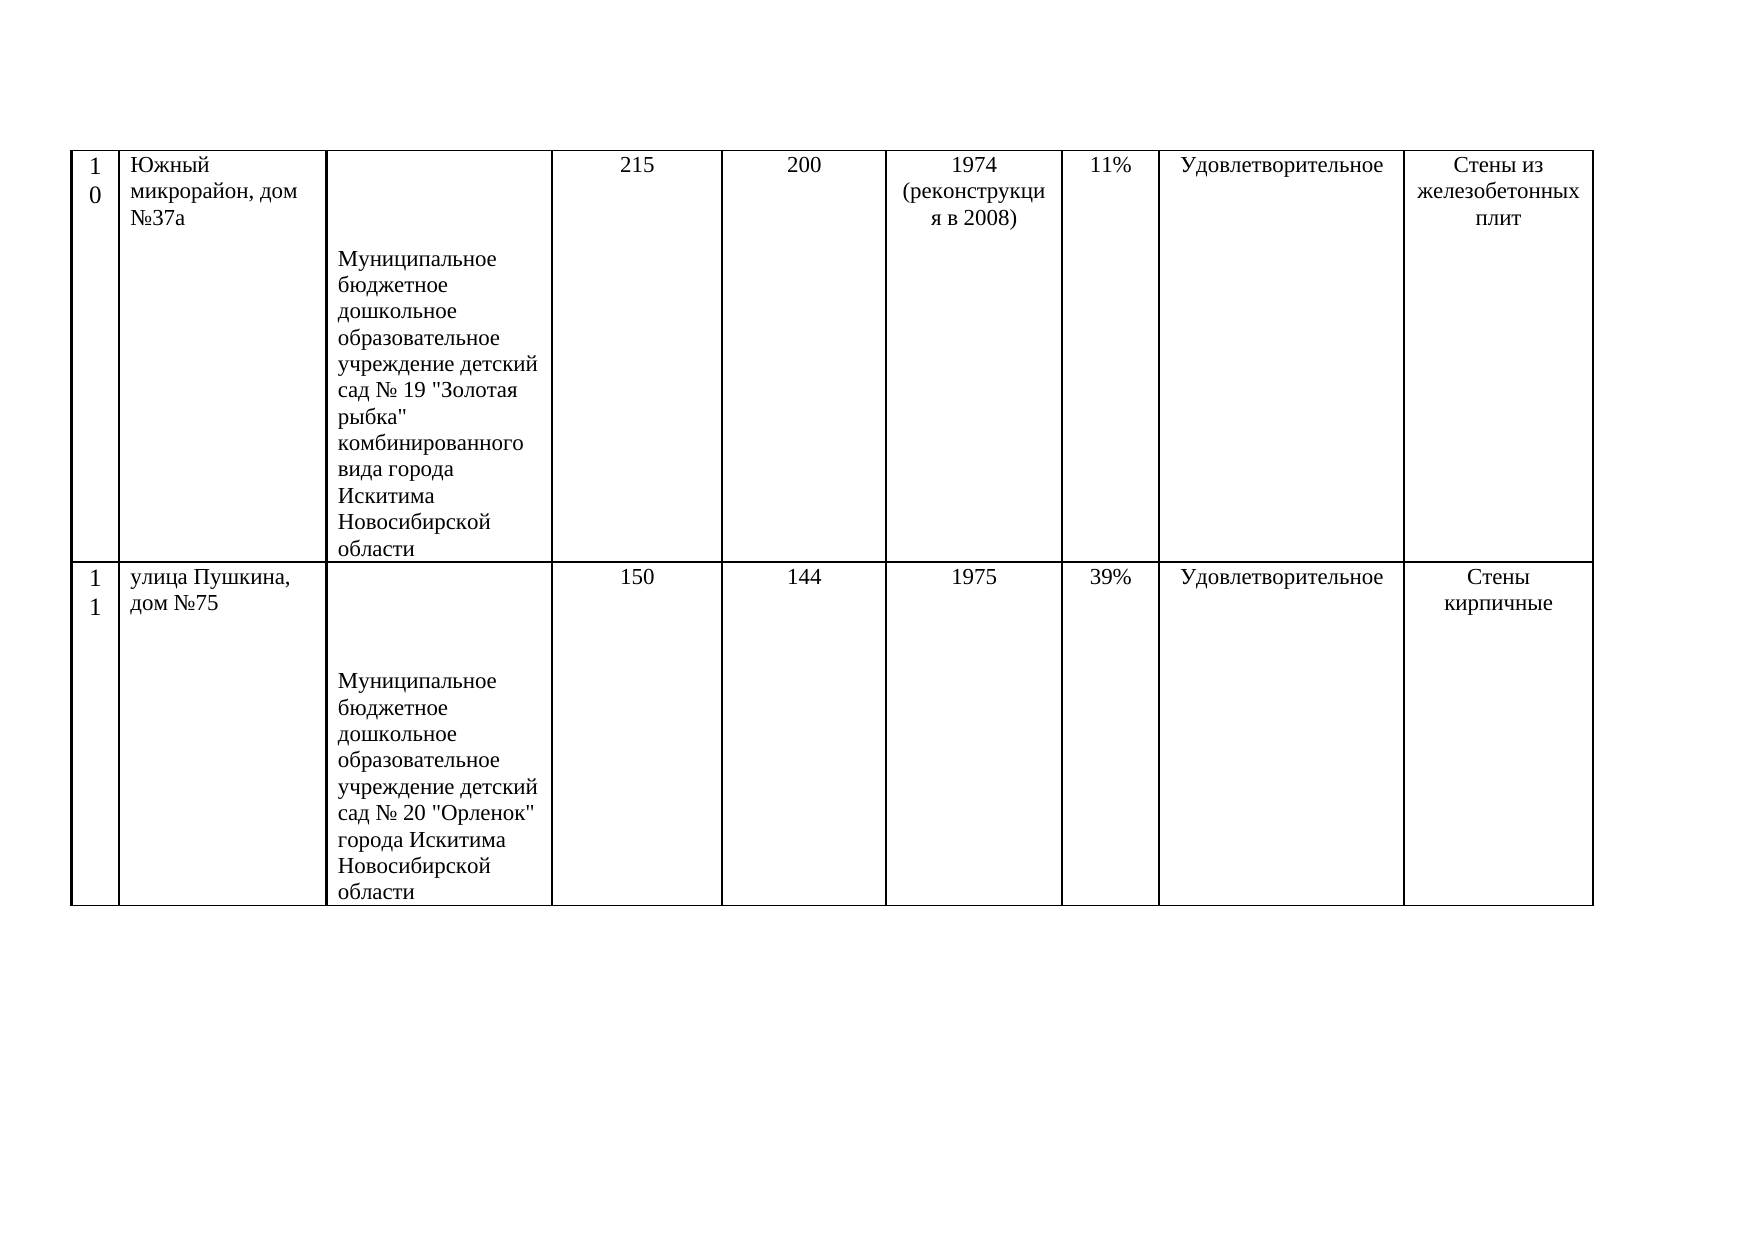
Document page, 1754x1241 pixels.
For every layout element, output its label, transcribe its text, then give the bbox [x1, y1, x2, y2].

table_cell Южный микрорайон, дом №37а [120, 151, 325, 561]
table_cell 144 [723, 563, 885, 905]
table_cell 11 [73, 563, 118, 905]
table_cell Удовлетворительное [1160, 151, 1403, 561]
table_cell 1975 [887, 563, 1061, 905]
table_cell 39% [1063, 563, 1158, 905]
table_cell 150 [553, 563, 721, 905]
table_cell 11% [1063, 151, 1158, 561]
table_cell Удовлетворительное [1160, 563, 1403, 905]
table_cell 1974 (реконструкция в 2008) [887, 151, 1061, 561]
table_cell улица Пушкина, дом №75 [120, 563, 325, 905]
table_cell 215 [553, 151, 721, 561]
table_cell 200 [723, 151, 885, 561]
table_cell Муниципальное бюджетное дошкольное образовательное учреждение детский сад № 20 "Орленок" города Искитима Новосибирской области [328, 563, 551, 905]
table_cell 10 [73, 151, 118, 561]
table_cell Стены кирпичные [1405, 563, 1592, 905]
table_cell Стены из железобетонных плит [1405, 151, 1592, 561]
table_cell Муниципальное бюджетное дошкольное образовательное учреждение детский сад № 19 "Золотая рыбка" комбинированного вида города Искитима Новосибирской области [328, 151, 551, 561]
